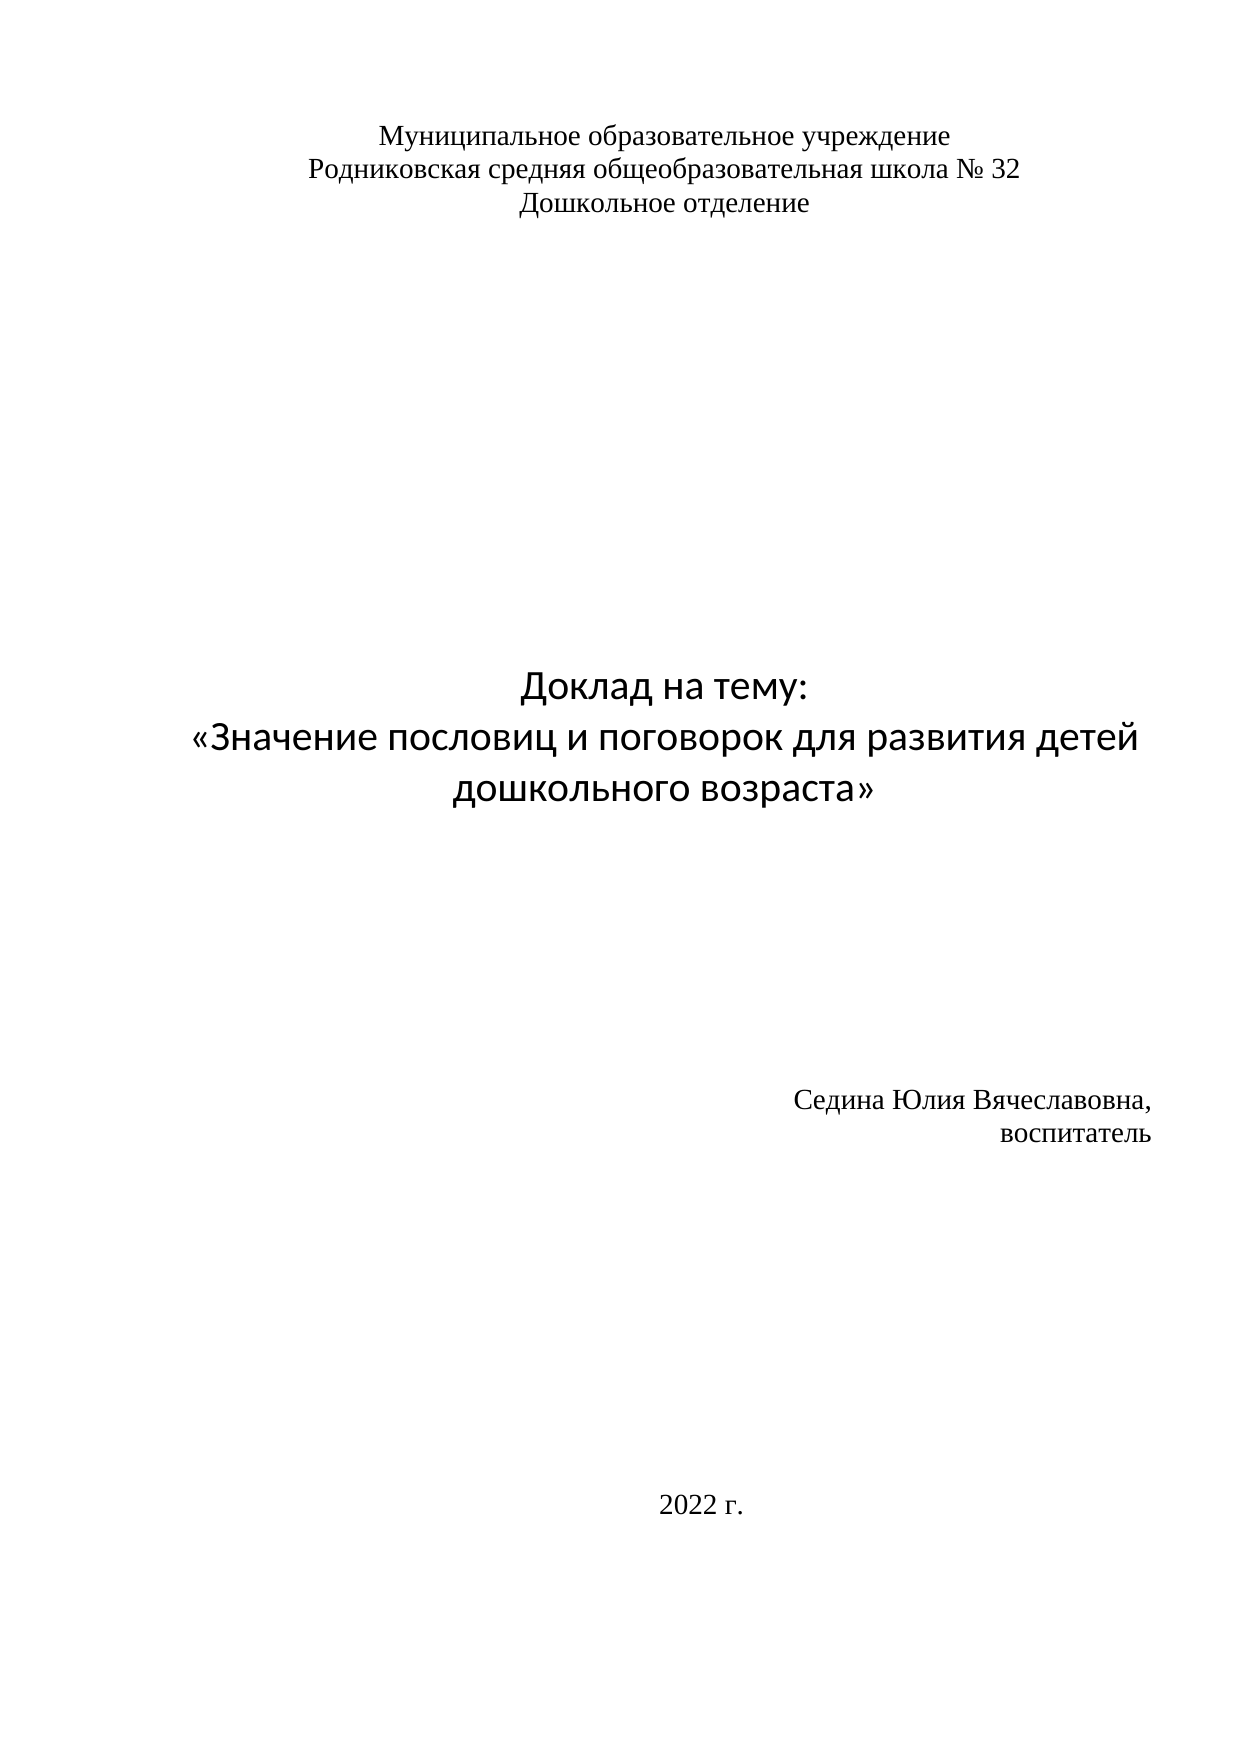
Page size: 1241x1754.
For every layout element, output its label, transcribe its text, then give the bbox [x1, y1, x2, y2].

text дошкольного возраста» [177, 761, 1152, 811]
text Муниципальное образовательное учреждение [177, 118, 1152, 152]
text Родниковская средняя общеобразовательная школа № 32 [177, 152, 1152, 185]
text Доклад на тему: [177, 659, 1152, 710]
text «Значение пословиц и поговорок для развития детей [177, 710, 1152, 761]
text Дошкольное отделение [177, 185, 1152, 219]
text Седина Юлия Вячеславовна, [177, 1082, 1152, 1115]
text 2022 г. [177, 1487, 1152, 1521]
text воспитатель [177, 1115, 1152, 1149]
